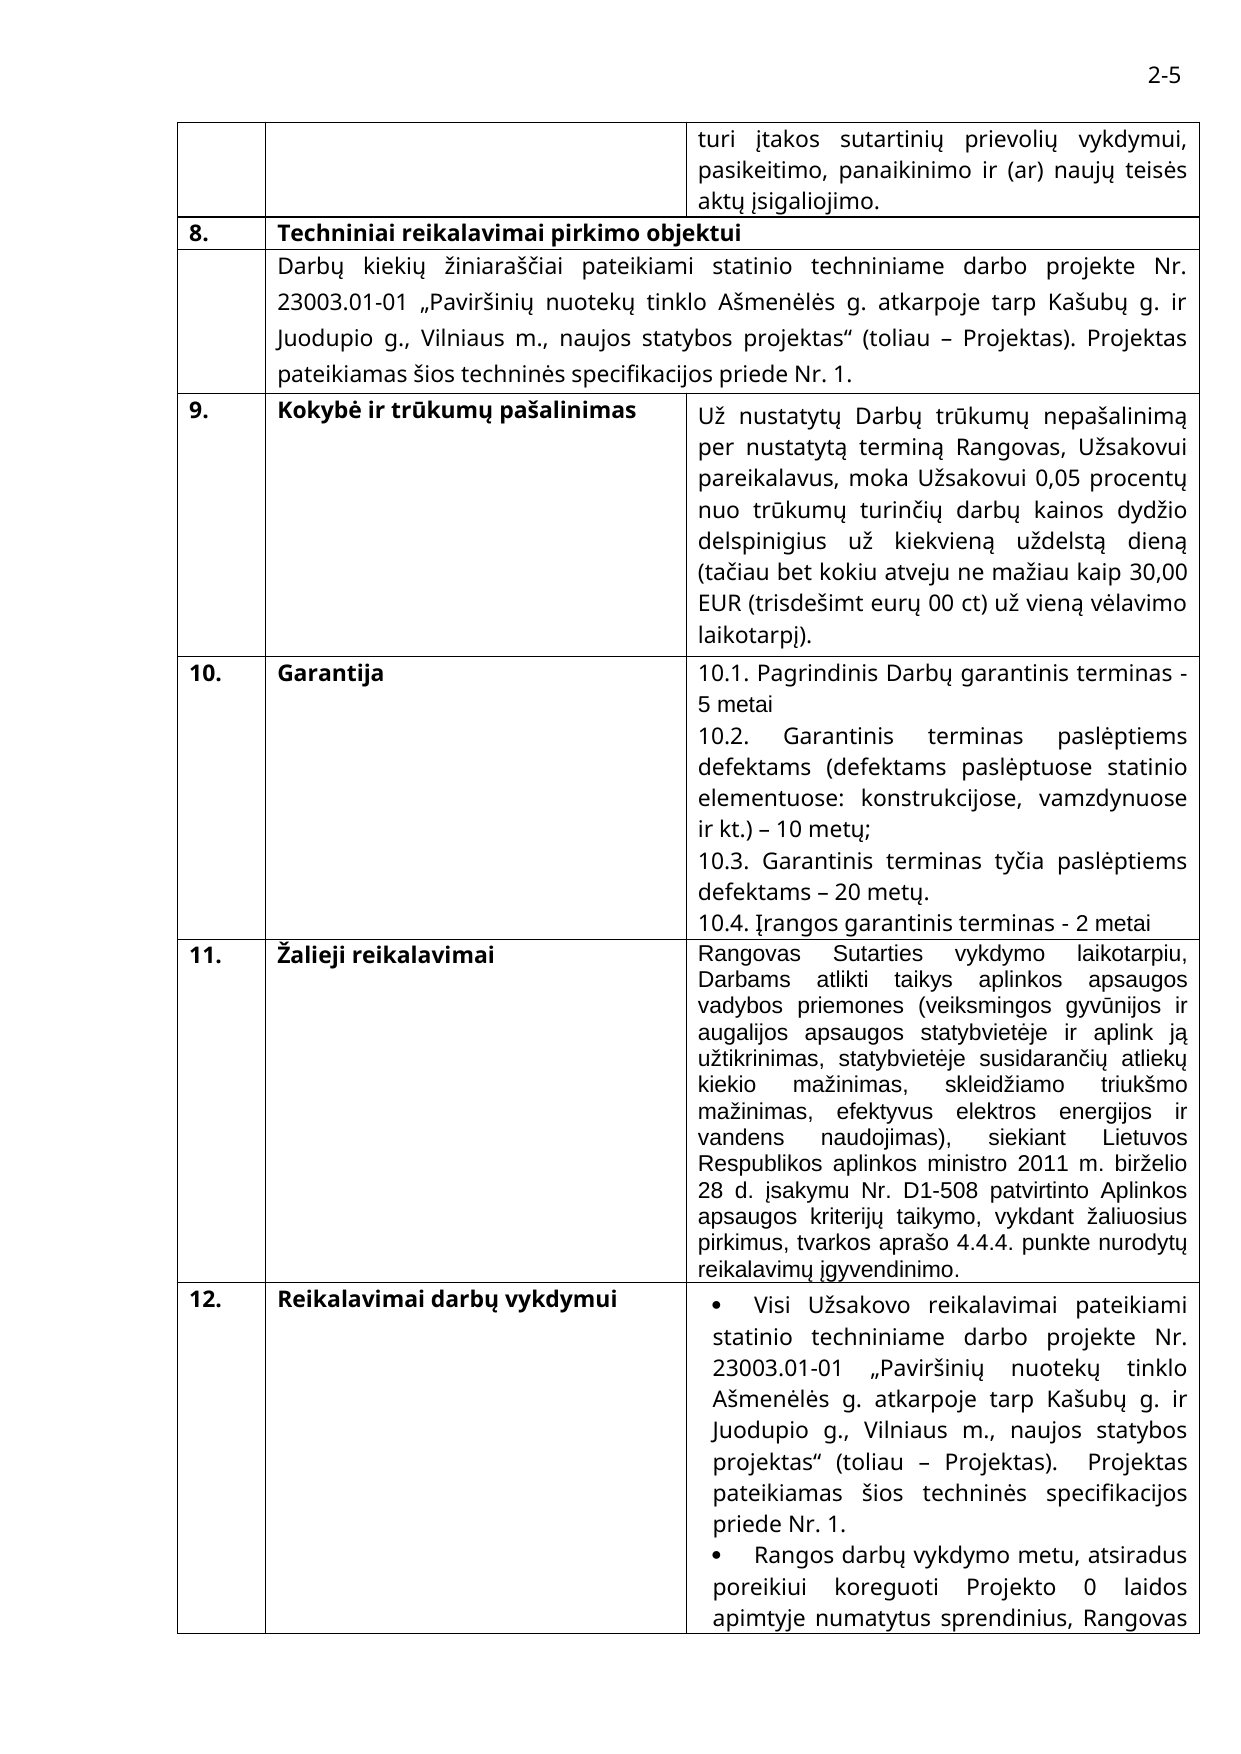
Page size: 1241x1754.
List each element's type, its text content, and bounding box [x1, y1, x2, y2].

table_cell Garantija [266, 657, 686, 938]
table_cell Techniniai reikalavimai pirkimo objektui [266, 218, 1199, 249]
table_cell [687, 1283, 1199, 1633]
table_cell 12. [178, 1283, 265, 1633]
table_cell Darbų kiekių žiniaraščiai pateikiami statinio techniniame darbo projekte Nr. 23003.01-01 „Paviršinių nuotekų tinklo Ašmenėlės g. atkarpoje tarp Kašubų g. ir Juodupio g., Vilniaus m., naujos statybos projektas“ (toliau – Projektas). Projektas pateikiamas šios techninės specifikacijos priede Nr. 1. [266, 250, 1199, 393]
table_cell 7. [178, 123, 265, 216]
table_cell 10.1. Pagrindinis Darbų garantinis terminas - 10.2. Garantinis terminas paslėptiems defektams (defektams paslėptuose statinio elementuose: konstrukcijose, vamzdynuose ir kt.) – 10 metų; 10.3. Garantinis terminas tyčia paslėptiems defektams – 20 metų. 10.4. Įrangos garantinis terminas - [687, 657, 1199, 938]
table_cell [687, 123, 1199, 216]
table_cell 8. [178, 218, 265, 249]
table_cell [266, 123, 686, 216]
table_cell 9. [178, 394, 265, 656]
table_cell Rangovas Sutarties vykdymo laikotarpiu, Darbams atlikti taikys aplinkos apsaugos vadybos priemones (veiksmingos gyvūnijos ir augalijos apsaugos statybvietėje ir aplink ją užtikrinimas, statybvietėje susidarančių atliekų kiekio mažinimas, skleidžiamo triukšmo mažinimas, efektyvus elektros energijos ir vandens naudojimas), siekiant Lietuvos Respublikos aplinkos ministro 2011 m. birželio 28 d. įsakymu Nr. D1-508 patvirtinto Aplinkos apsaugos kriterijų taikymo, vykdant žaliuosius pirkimus, tvarkos aprašo 4.4.4. punkte nurodytų reikalavimų įgyvendinimo. [687, 940, 1199, 1282]
table_cell Kokybė ir trūkumų pašalinimas [266, 394, 686, 656]
table_cell 11. [178, 940, 265, 1282]
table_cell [266, 1283, 686, 1633]
table_cell 10. [178, 657, 265, 938]
table_cell [178, 250, 265, 393]
table_cell Žalieji reikalavimai [266, 940, 686, 1282]
table_cell Už nustatytų Darbų trūkumų nepašalinimą per nustatytą terminą Rangovas, Užsakovui pareikalavus, moka Užsakovui 0,05 procentų nuo trūkumų turinčių darbų kainos dydžio delspinigius už kiekvieną uždelstą dieną (tačiau bet kokiu atveju ne mažiau kaip EUR (trisdešimt eurų 00 ct) už vieną vėlavimo laikotarpį). [687, 394, 1199, 656]
